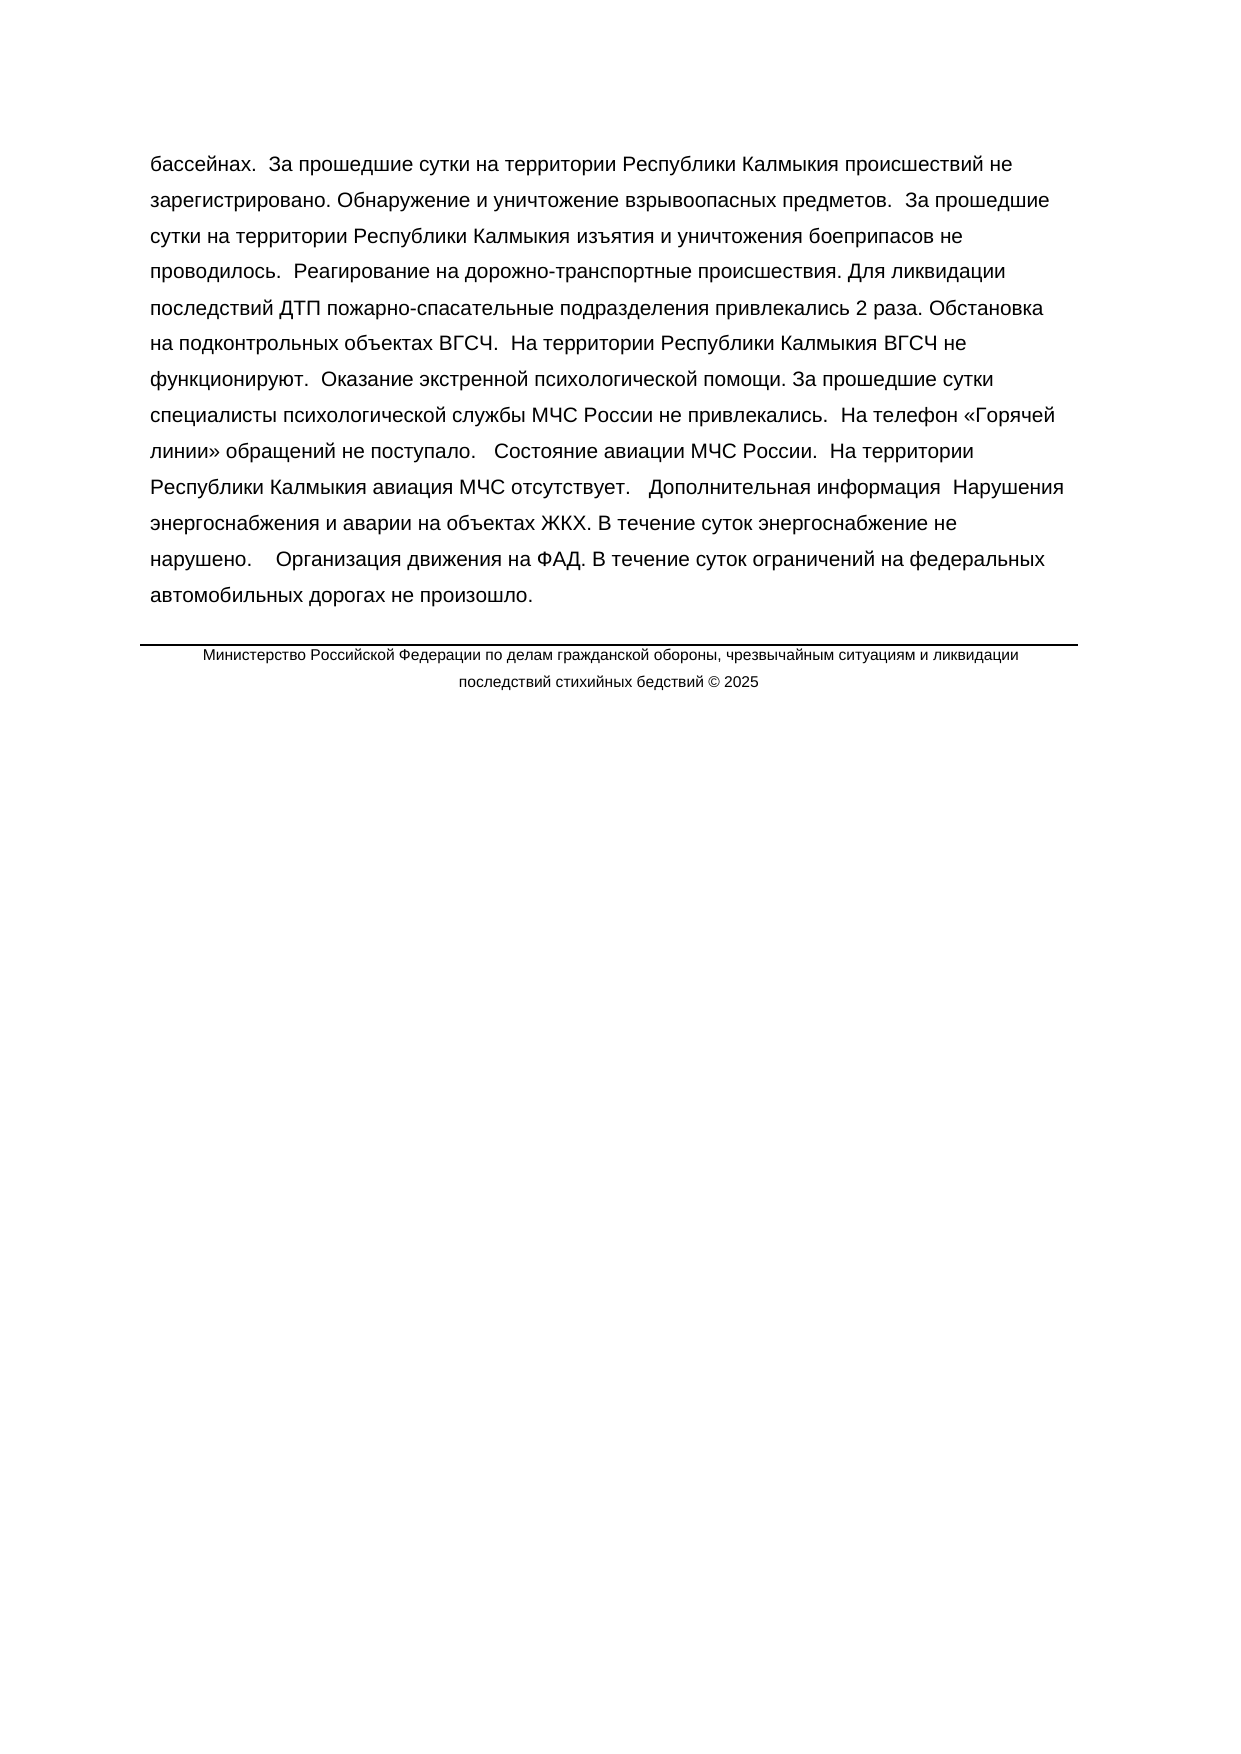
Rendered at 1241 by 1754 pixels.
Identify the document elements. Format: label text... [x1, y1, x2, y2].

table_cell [140, 150, 1078, 644]
table_cell Министерство Российской Федерации по делам гражданской обороны, чрезвычайным ситуациям и ликвидации последствий стихийных бедствий © 2025 [140, 646, 1078, 727]
